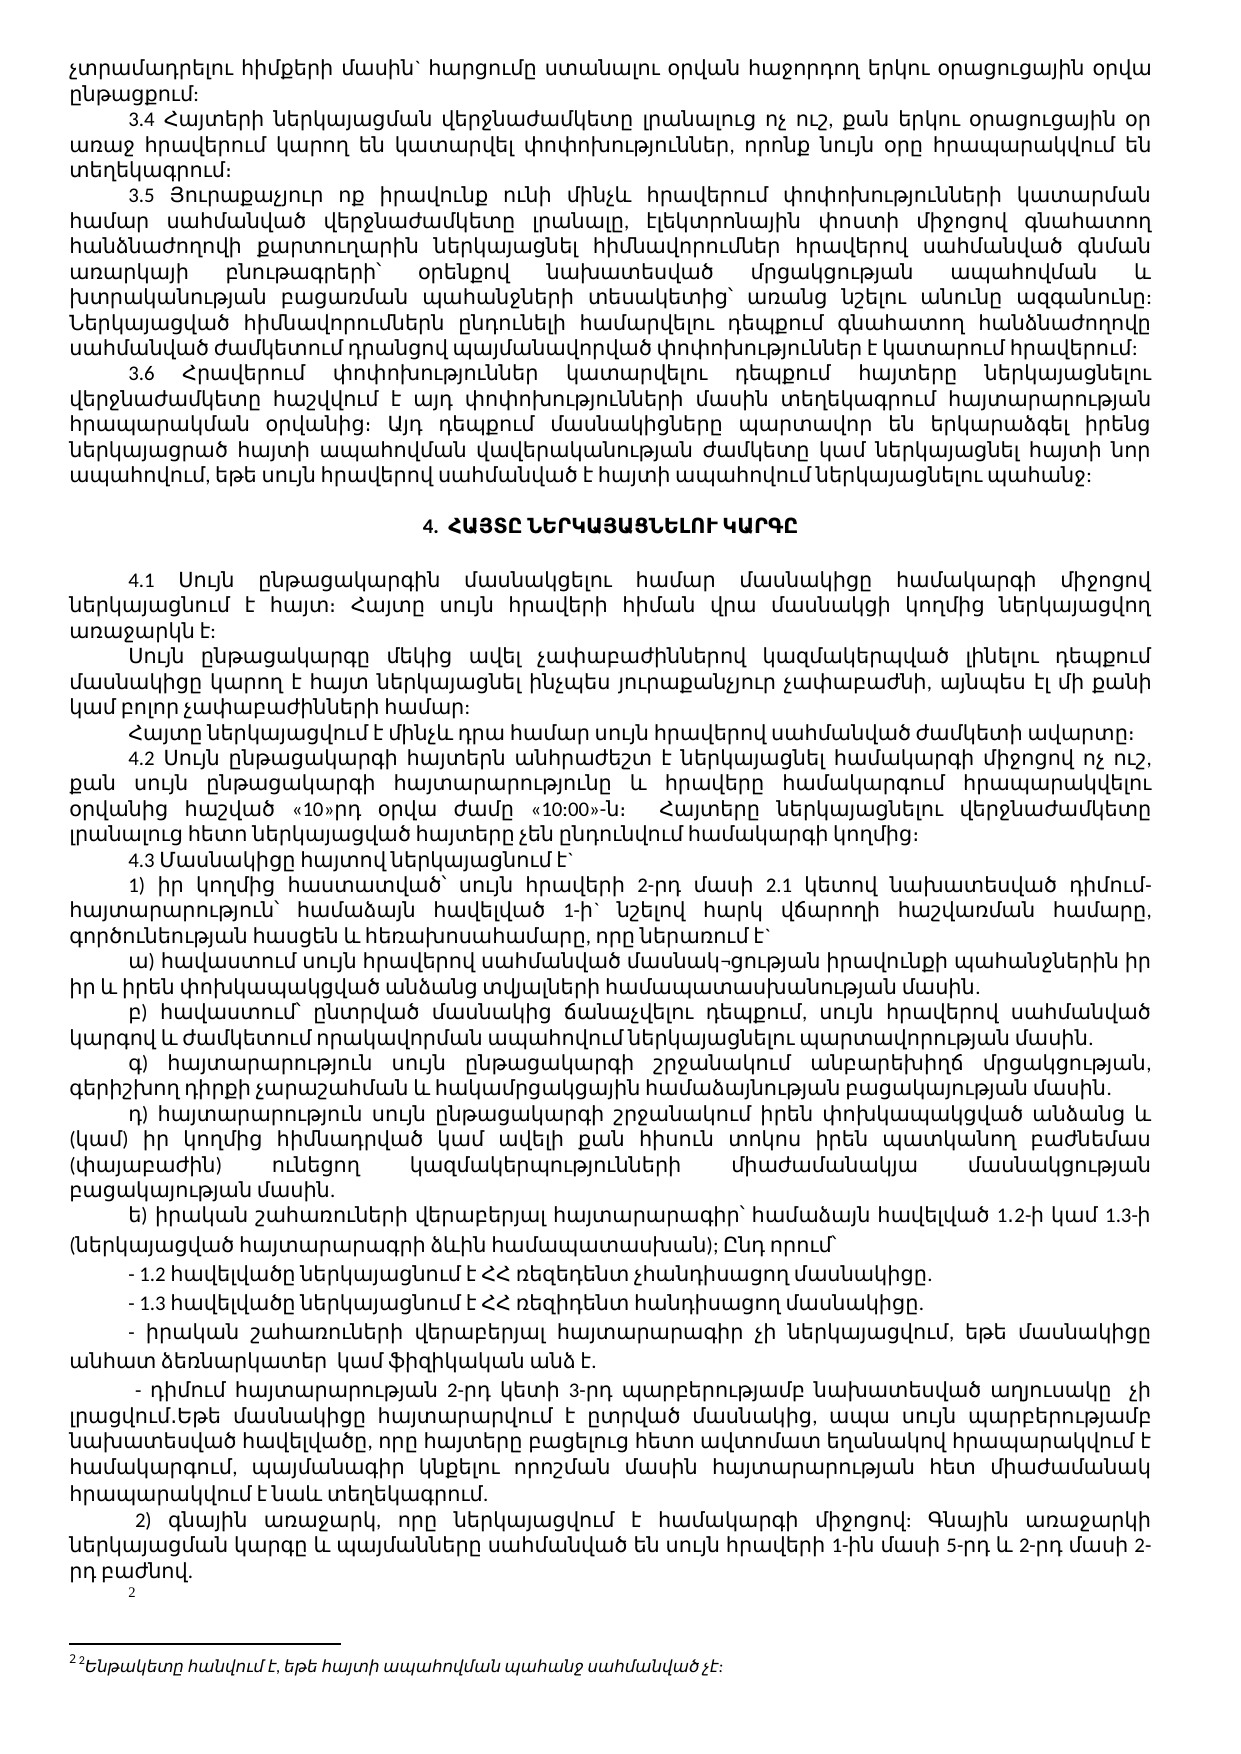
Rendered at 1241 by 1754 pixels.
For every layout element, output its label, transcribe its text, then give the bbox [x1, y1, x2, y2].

text 4.2 Սույն ընթացակարգի հայտերն անհրաժեշտ է ներկայացնել համակարգի միջոցով ոչ ուշ, քան սույն ընթացակարգի հայտարարությունը և հրավերը համակարգում հրապարակվելու օրվանից հաշված «10»րդ օրվա ժամը «10:00»-ն։ Հայտերը ներկայացնելու վերջնաժամկետը լրանալուց հետո ներկայացված հայտերը չեն ընդունվում համակարգի կողմից։ [69, 745, 1152, 847]
text - 1.3 հավելվածը ներկայացնում է ՀՀ ռեզիդենտ հանդիսացող մասնակիցը. [69, 1290, 1152, 1316]
text ա) հավաստում սույն հրավերով սահմանված մասնակ¬ցության իրավունքի պահանջներին իր իր և իրեն փոխկապակցված անձանց տվյալների համապատասխանության մասին. [69, 948, 1152, 999]
text 1) իր կողմից հաստատված՝ սույն հրավերի 2-րդ մասի 2.1 կետով նախատեսված դիմում-հայտարարություն՝ համաձայն հավելված 1-ի` նշելով հարկ վճարողի հաշվառման համարը, գործունեության հասցեն և հեռախոսահամարը, որը ներառում է` [69, 872, 1152, 948]
text - դիմում հայտարարության 2-րդ կետի 3-րդ պարբերությամբ նախատեսված աղյուսակը չի լրացվում․Եթե մասնակիցը հայտարարվում է ըտրված մասնակից, ապա սույն պարբերությամբ նախատեսված հավելվածը, որը հայտերը բացելուց հետո ավտոմատ եղանակով հրապարակվում է համակարգում, պայմանագիր կնքելու որոշման մասին հայտարարության հետ միաժամանակ հրապարակվում է նաև տեղեկագրում. [69, 1378, 1152, 1507]
text 2) գնային առաջարկ, որը ներկայացվում է համակարգի միջոցով: Գնային առաջարկի ներկայացման կարգը և պայմանները սահմանված են սույն հրավերի 1-ին մասի 5-րդ և 2-րդ մասի 2-րդ բաժնով. [69, 1507, 1152, 1583]
text 3.6 Հրավերում փոփոխություններ կատարվելու դեպքում հայտերը ներկայացնելու վերջնաժամկետը հաշվվում է այդ փոփոխությունների մասին տեղեկագրում հայտարարության հրապարակման օրվանից։ Այդ դեպքում մասնակիցները պարտավոր են երկարաձգել իրենց ներկայացրած հայտի ապահովման վավերականության ժամկետը կամ ներկայացնել հայտի նոր ապահովում, եթե սույն հրավերով սահմանված է հայտի ապահովում ներկայացնելու պահանջ: [69, 361, 1152, 488]
text բ) հավաստում՝ ընտրված մասնակից ճանաչվելու դեպքում, սույն հրավերով սահմանված կարգով և ժամկետում որակավորման ապահովում ներկայացնելու պարտավորության մասին. [69, 999, 1152, 1050]
text 4. ՀԱՅՏԸ ՆԵՐԿԱՅԱՑՆԵԼՈՒ ԿԱՐԳԸ [69, 513, 1152, 538]
text 4.3 Մասնակիցը հայտով ներկայացնում է` [69, 847, 1152, 872]
text 3.4 Հայտերի ներկայացման վերջնաժամկետը լրանալուց ոչ ուշ, քան երկու օրացուցային օր առաջ հրավերում կարող են կատարվել փոփոխություններ, որոնք նույն օրը հրապարակվում են տեղեկագրում։ [69, 106, 1152, 183]
text 4.1 Սույն ընթացակարգին մասնակցելու համար մասնակիցը համակարգի միջոցով ներկայացնում է հայտ։ Հայտը սույն հրավերի հիման վրա մասնակցի կողմից ներկայացվող առաջարկն է: [69, 567, 1152, 643]
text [69, 56, 1152, 106]
text Սույն ընթացակարգը մեկից ավել չափաբաժիններով կազմակերպված լինելու դեպքում մասնակիցը կարող է հայտ ներկայացնել ինչպես յուրաքանչյուր չափաբաժնի, այնպես էլ մի քանի կամ բոլոր չափաբաժինների համար: [69, 643, 1152, 720]
text Հայտը ներկայացվում է մինչև դրա համար սույն հրավերով սահմանված ժամկետի ավարտը։ [69, 720, 1152, 745]
text դ) հայտարարություն սույն ընթացակարգի շրջանակում իրեն փոխկապակցված անձանց և (կամ) իր կողմից հիմնադրված կամ ավելի քան հիսուն տոկոս իրեն պատկանող բաժնեմաս (փայաբաժին) ունեցող կազմակերպությունների միաժամանակյա մասնակցության բացակայության մասին. [69, 1101, 1152, 1203]
text - 1.2 հավելվածը ներկայացնում է ՀՀ ռեզեդենտ չհանդիսացող մասնակիցը. [69, 1261, 1152, 1286]
text 3.5 Յուրաքաչյուր ոք իրավունք ունի մինչև հրավերում փոփոխությունների կատարման համար սահմանված վերջնաժամկետը լրանալը, էլեկտրոնային փոստի միջոցով գնահատող հանձնաժողովի քարտուղարին ներկայացնել հիմնավորումներ հրավերով սահմանված գնման առարկայի բնութագրերի՝ օրենքով նախատեսված մրցակցության ապահովման և խտրականության բացառման պահանջների տեսակետից՝ առանց նշելու անունը ազգանունը: Ներկայացված հիմնավորումներն ընդունելի համարվելու դեպքում գնահատող հանձնաժողովը սահմանված ժամկետում դրանցով պայմանավորված փոփոխություններ է կատարում հրավերում: [69, 183, 1152, 361]
text - իրական շահառուների վերաբերյալ հայտարարագիր չի ներկայացվում, եթե մասնակիցը անհատ ձեռնարկատեր կամ ֆիզիկական անձ է. [69, 1319, 1152, 1374]
text ե) իրական շահառուների վերաբերյալ հայտարարագիր՝ համաձայն հավելված 1․2-ի կամ 1.3-ի (ներկայացված հայտարարագրի ձևին համապատասխան); Ընդ որում՝ [69, 1203, 1152, 1257]
text գ) հայտարարություն սույն ընթացակարգի շրջանակում անբարեխիղճ մրցակցության, գերիշխող դիրքի չարաշահման և հակամրցակցային համաձայնության բացակայության մասին. [69, 1050, 1152, 1101]
